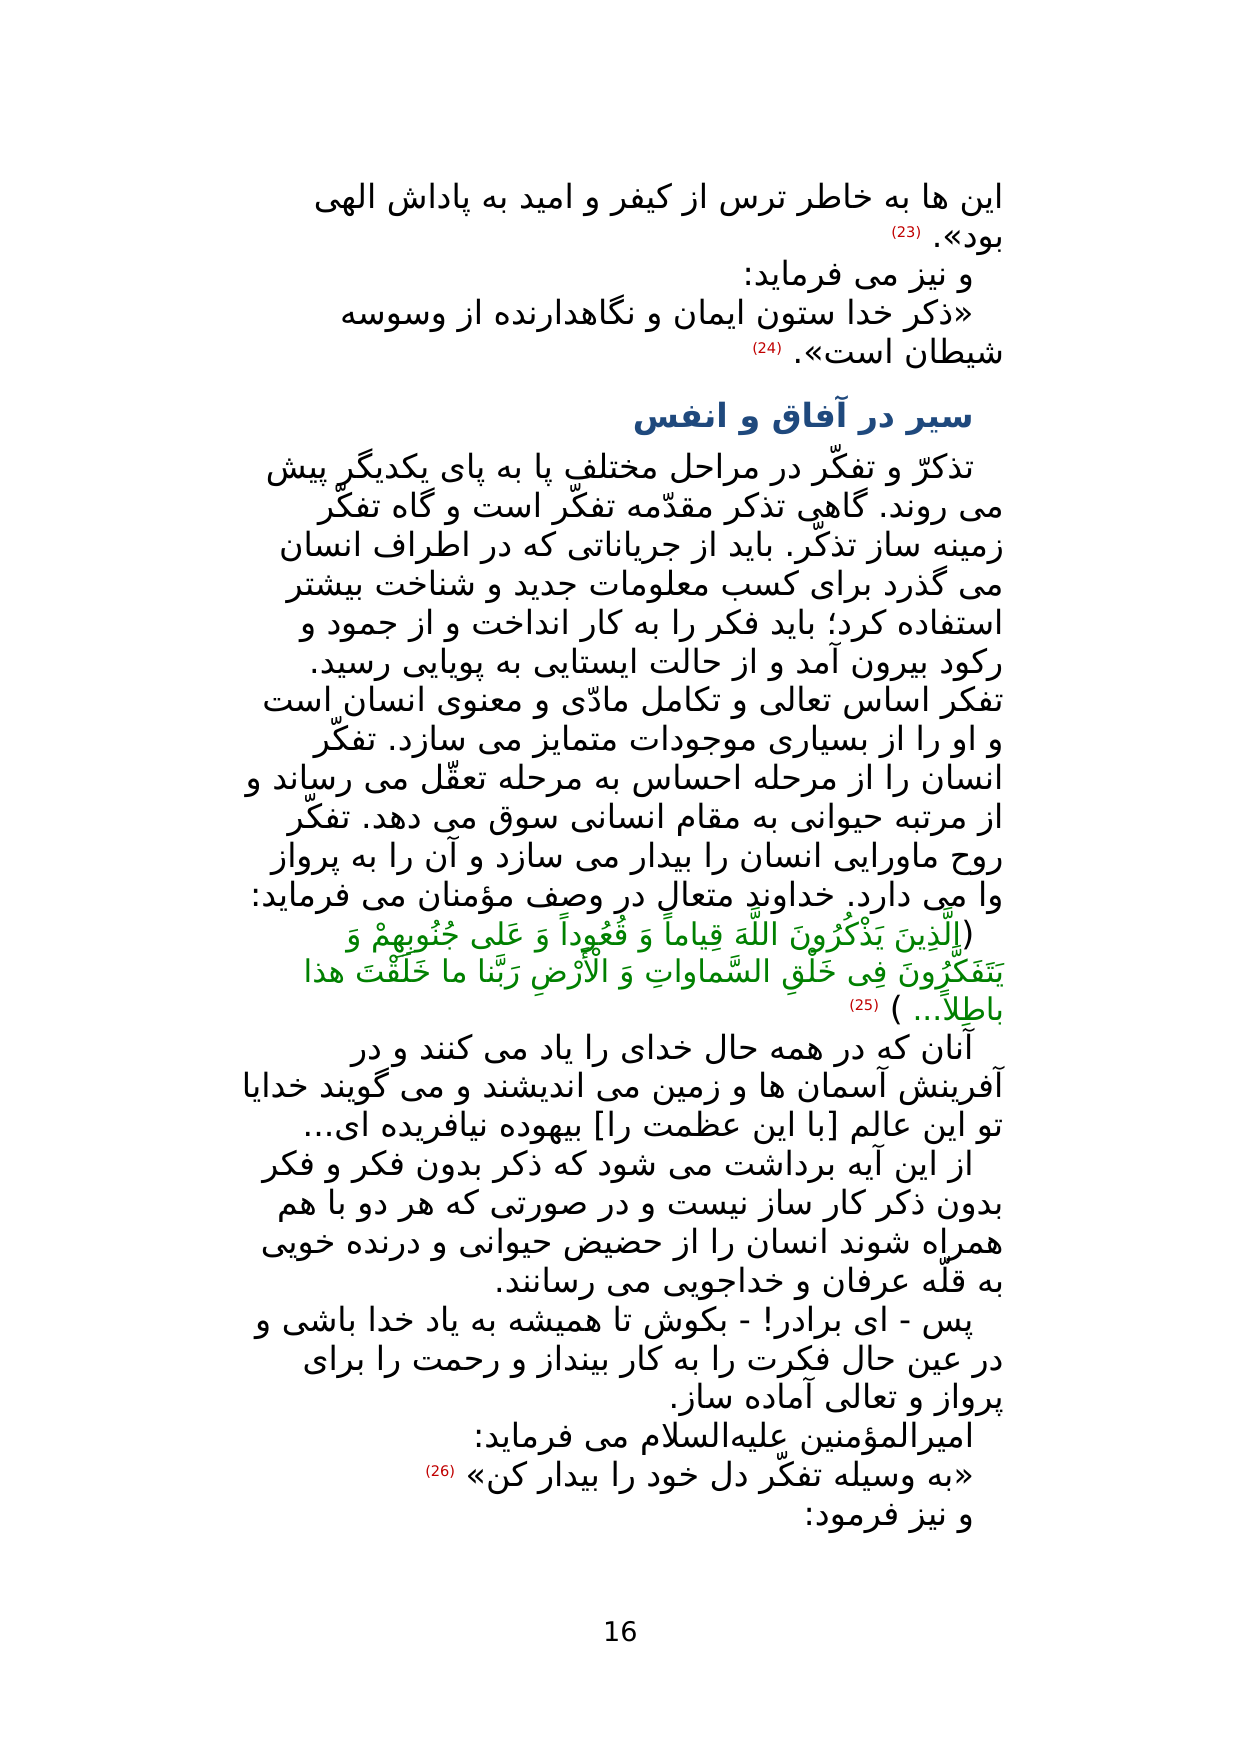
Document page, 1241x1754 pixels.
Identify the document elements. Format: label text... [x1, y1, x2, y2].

text و نیز فرمود: [236, 1494, 1004, 1533]
text «به وسیله تفکّر دل خود را بیدار کن» (26) [236, 1456, 1004, 1494]
text و نیز می فرماید: [236, 255, 1004, 294]
text تذکرّ و تفکّر در مراحل مختلف پا به پای یکدیگر پیش می روند. گاهی تذکر مقدّمه تفکّر است و گاه تفکّر زمینه ساز تذکّر. باید از جریاناتی که در اطراف انسان می گذرد برای کسب معلومات جدید و شناخت بیشتر استفاده کرد؛ باید فکر را به کار انداخت و از جمود و رکود بیرون آمد و از حالت ایستایی به پویایی رسید. تفکر اساس تعالی و تکامل مادّی و معنوی انسان است و او را از بسیاری موجودات متمایز می سازد. تفکّر انسان را از مرحله احساس به مرحله تعقّل می رساند و از مرتبه حیوانی به مقام انسانی سوق می دهد. تفکّر روح ماورایی انسان را بیدار می سازد و آن را به پرواز وا می دارد. خداوند متعال در وصف مؤمنان می فرماید: [236, 448, 1004, 914]
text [236, 177, 1004, 255]
subtitle سیر در آفاق و انفس [236, 396, 1004, 435]
text پس - ای برادر! - بکوش تا همیشه به یاد خدا باشی و در عین حال فکرت را به کار بینداز و رحمت را برای پرواز و تعالی آماده ساز. [236, 1300, 1004, 1417]
text از این آیه برداشت می شود که ذکر بدون فکر و فکر بدون ذکر کار ساز نیست و در صورتی که هر دو با هم همراه شوند انسان را از حضیض حیوانی و درنده خویی به قلّه عرفان و خداجویی می رسانند. [236, 1145, 1004, 1300]
text امیرالمؤمنین عليه‌السلام می فرماید: [236, 1417, 1004, 1456]
text (الَّذِینَ یَذْکُرُونَ اللَّهَ قِیاماً وَ قُعُوداً وَ عَلی جُنُوبِهِمْ وَ یَتَفَکَّرُونَ فِی خَلْقِ السَّماواتِ وَ الْأَرْضِ رَبَّنا ما خَلَقْتَ هذا باطِلاً... ) (25) [236, 914, 1004, 1028]
text «ذکر خدا ستون ایمان و نگاهدارنده از وسوسه شیطان است». (24) [236, 294, 1004, 371]
text آنان که در همه حال خدای را یاد می کنند و در آفرینش آسمان ها و زمین می اندیشند و می گویند خدایا تو این عالم [با این عظمت را] بیهوده نیافریده ای... [236, 1028, 1004, 1145]
